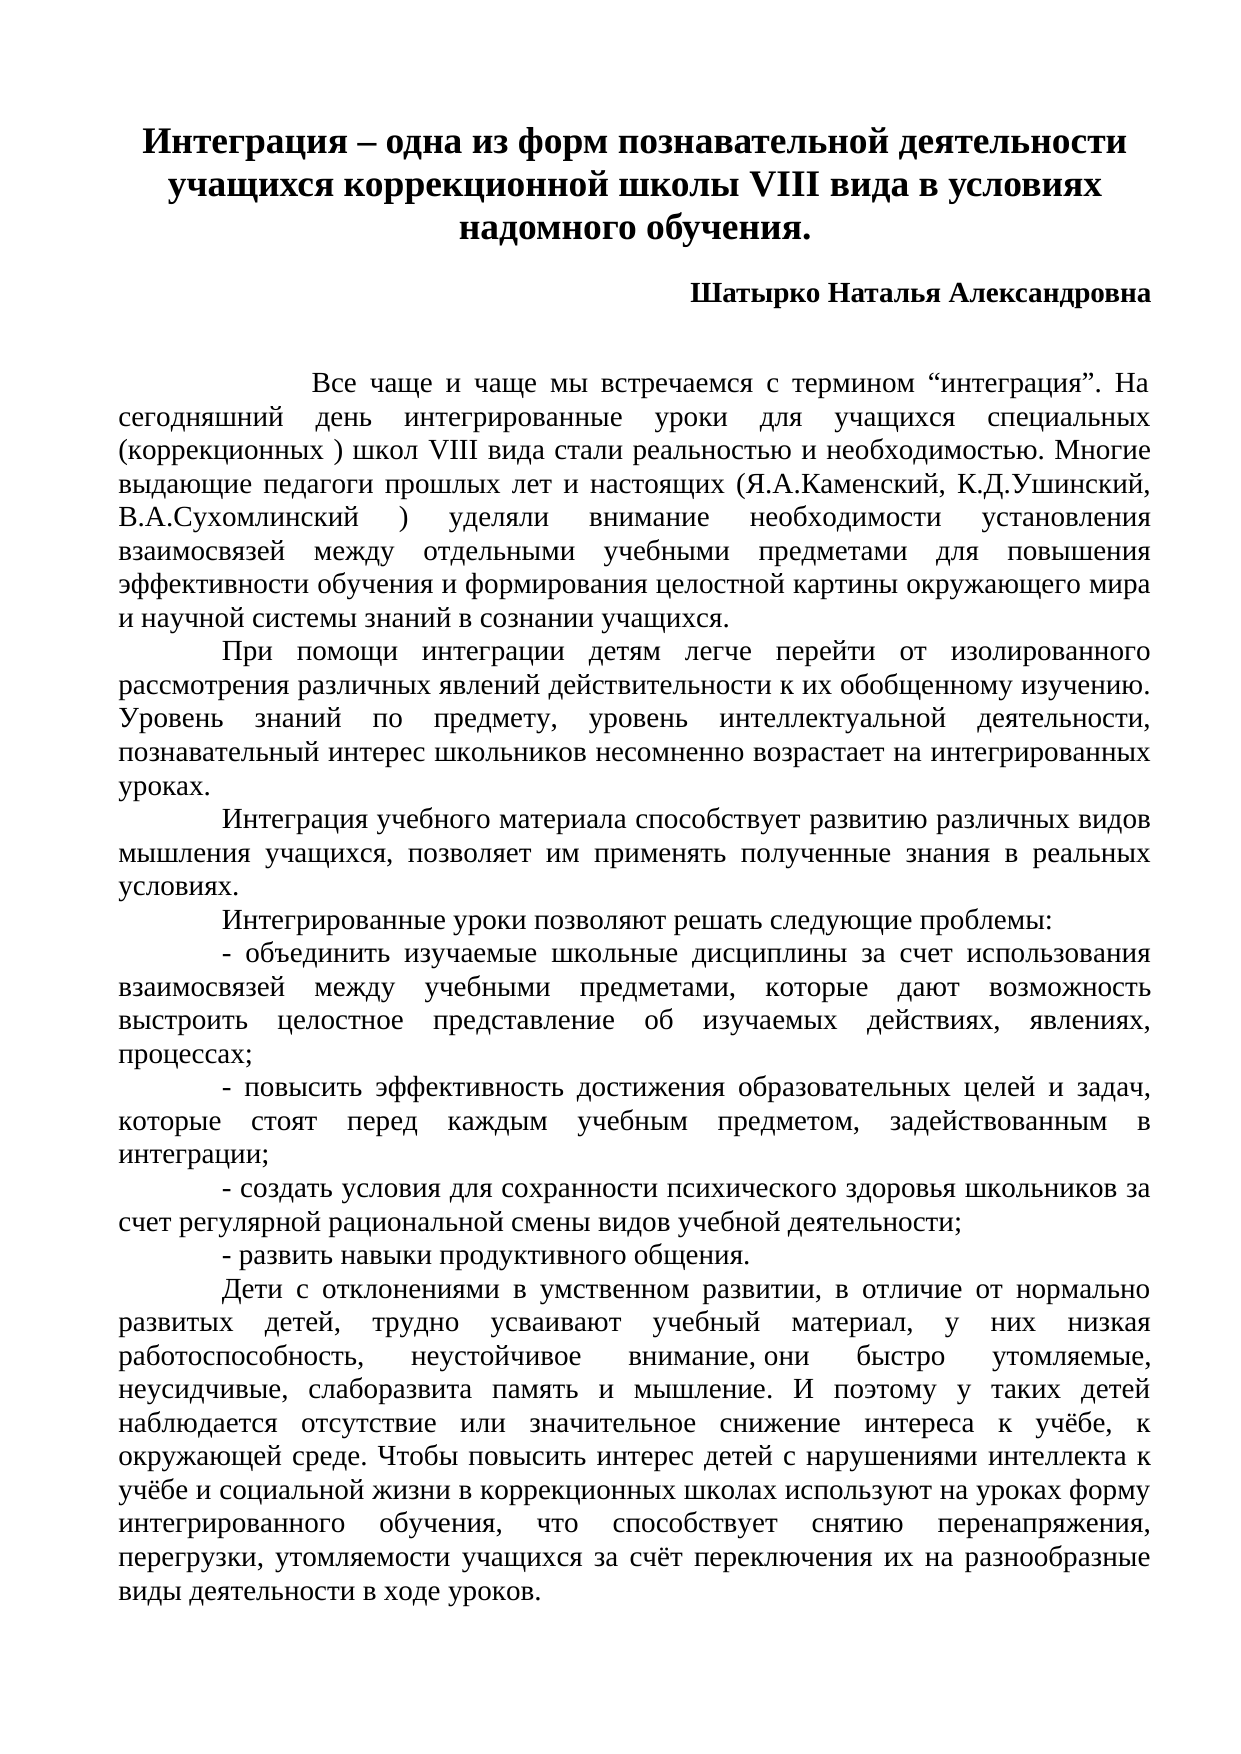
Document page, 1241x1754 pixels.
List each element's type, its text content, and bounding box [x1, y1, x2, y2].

text Все чаще и чаще мы встречаемся с термином “интеграция”. На сегодняшний день интегрированные уроки для учащихся специальных (коррекционных ) школ VIII вида стали реальностью и необходимостью. Многие выдающие педагоги прошлых лет и настоящих (Я.А.Каменский, К.Д.Ушинский, В.А.Сухомлинский ) уделяли внимание необходимости установления взаимосвязей между отдельными учебными предметами для повышения эффективности обучения и формирования целостной картины окружающего мира и научной системы знаний в сознании учащихся. [118, 309, 1152, 633]
text При помощи интеграции детям легче перейти от изолированного рассмотрения различных явлений действительности к их обобщенному изучению. Уровень знаний по предмету, уровень интеллектуальной деятельности, познавательный интерес школьников несомненно возрастает на интегрированных уроках. [118, 633, 1152, 801]
text - создать условия для сохранности психического здоровья школьников за счет регулярной рациональной смены видов учебной деятельности; [118, 1170, 1152, 1237]
text Интеграция учебного материала способствует развитию различных видов мышления учащихся, позволяет им применять полученные знания в реальных условиях. [118, 801, 1152, 902]
text - развить навыки продуктивного общения. [118, 1237, 1152, 1271]
text - повысить эффективность достижения образовательных целей и задач, которые стоят перед каждым учебным предметом, задействованным в интеграции; [118, 1069, 1152, 1170]
text Шатырко Наталья Александровна [118, 247, 1152, 309]
text - объединить изучаемые школьные дисциплины за счет использования взаимосвязей между учебными предметами, которые дают возможность выстроить целостное представление об изучаемых действиях, явлениях, процессах; [118, 935, 1152, 1069]
text Интеграция – одна из форм познавательной деятельности учащихся коррекционной школы VIII вида в условиях надомного обучения. [118, 118, 1152, 247]
text Интегрированные уроки позволяют решать следующие проблемы: [118, 902, 1152, 935]
text Дети с отклонениями в умственном развитии, в отличие от нормально развитых детей, трудно усваивают учебный материал, у них низкая работоспособность, неустойчивое внимание, они быстро утомляемые, неусидчивые, слаборазвита память и мышление. И поэтому у таких детей наблюдается отсутствие или значительное снижение интереса к учёбе, к окружающей среде. Чтобы повысить интерес детей с нарушениями интеллекта к учёбе и социальной жизни в коррекционных школах используют на уроках форму интегрированного обучения, что способствует снятию перенапряжения, перегрузки, утомляемости учащихся за счёт переключения их на разнообразные виды деятельности в ходе уроков. [118, 1271, 1152, 1606]
